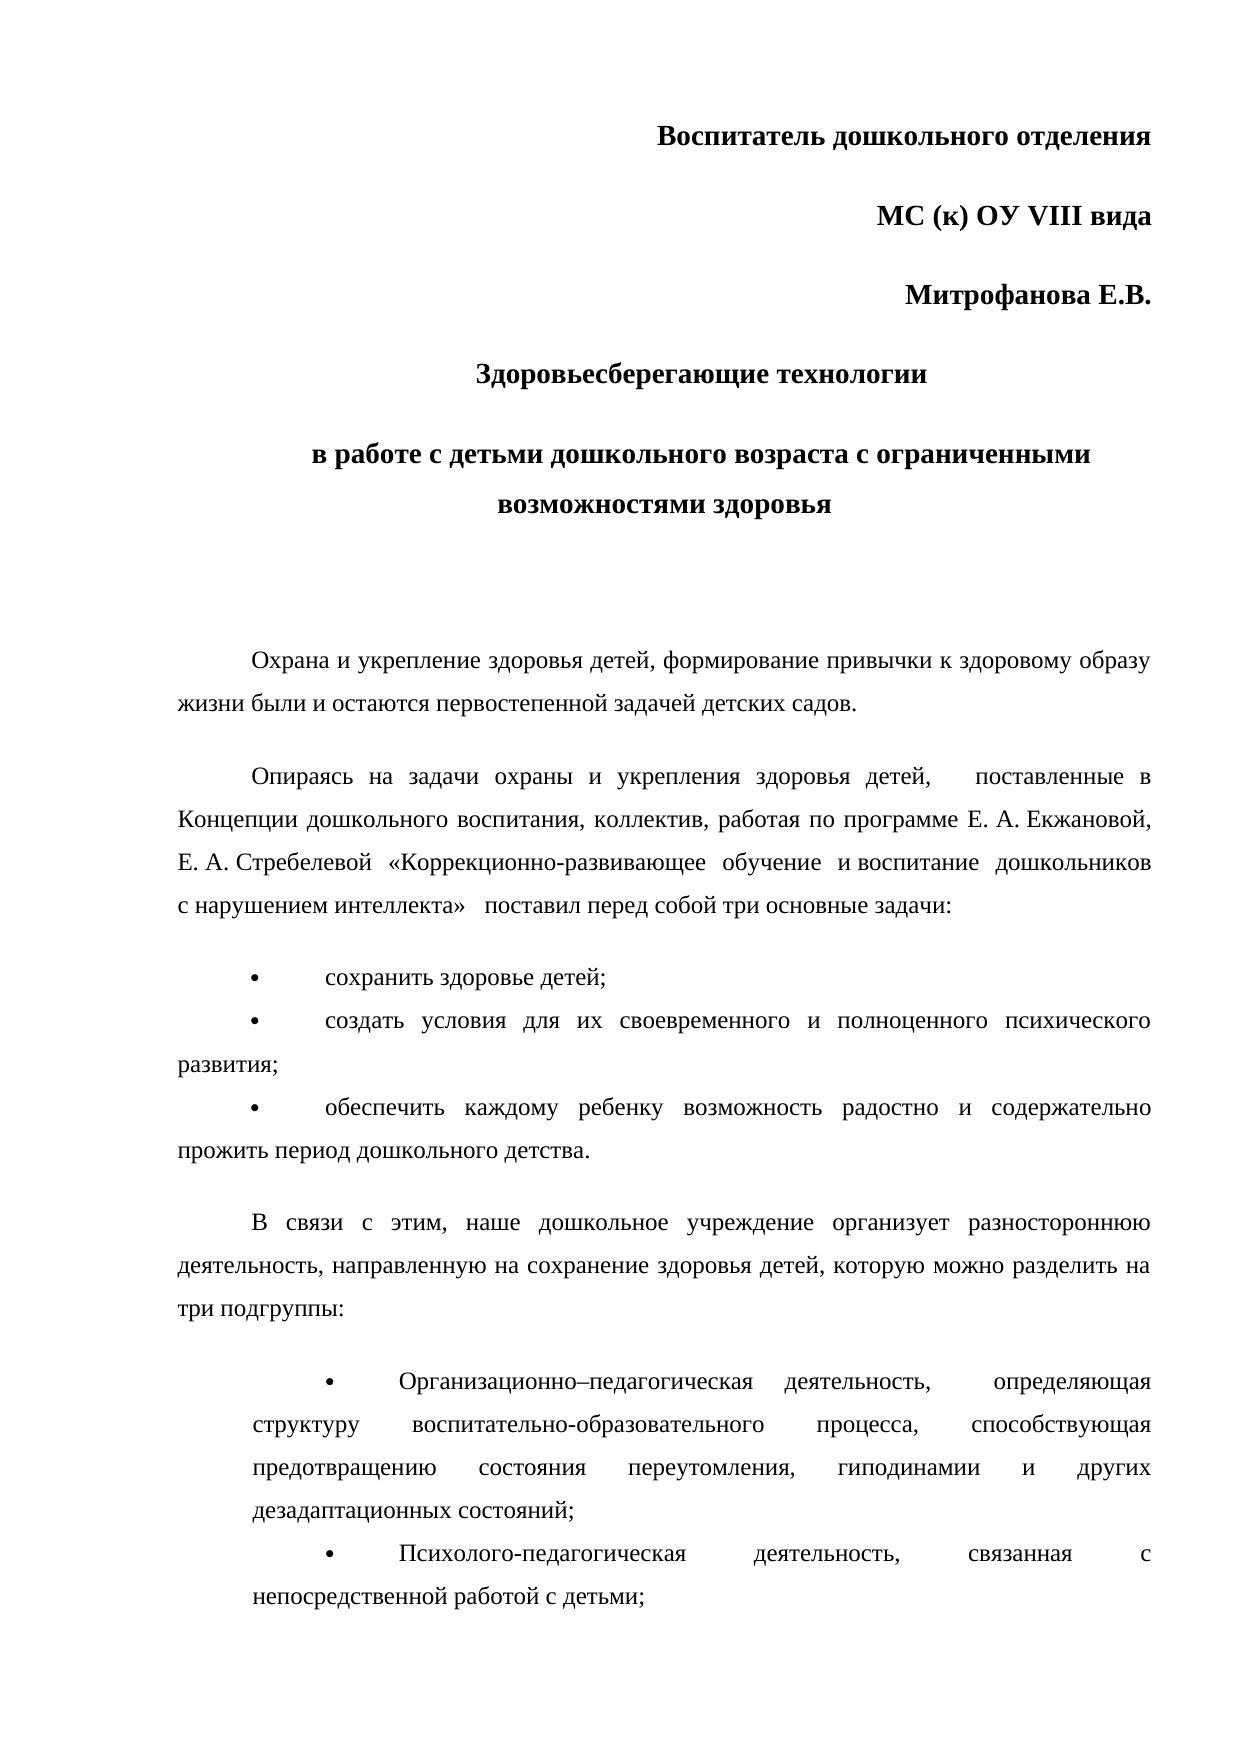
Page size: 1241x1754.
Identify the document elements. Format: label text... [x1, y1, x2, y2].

text Здоровьесберегающие технологии [177, 357, 1152, 390]
list Психолого-педагогическая деятельность, связанная с непосредственной работой с детьми; [252, 1538, 1152, 1610]
text Опираясь на задачи охраны и укрепления здоровья детей, поставленные в Концепции дошкольного воспитания, коллектив, работая по программе Е. А. Екжановой, Е. А. Стребелевой «Коррекционно-развивающее обучение и воспитание дошкольников с нарушением интеллекта» поставил перед собой три основные задачи: [177, 761, 1152, 919]
list Организационно–педагогическая деятельность, определяющая структуру воспитательно-образовательного процесса, способствующая предотвращению состояния переутомления, гиподинамии и других дезадаптационных состояний; [252, 1366, 1152, 1524]
list сохранить здоровье детей; [177, 962, 1152, 991]
list создать условия для их своевременного и полноценного психического развития; [177, 1006, 1152, 1077]
text Охрана и укрепление здоровья детей, формирование привычки к здоровому образу жизни были и остаются первостепенной задачей детских садов. [177, 645, 1152, 717]
text в работе с детьми дошкольного возраста с ограниченными возможностями здоровья [177, 436, 1152, 520]
text Митрофанова Е.В. [177, 277, 1152, 311]
text Воспитатель дошкольного отделения [177, 118, 1152, 152]
text В связи с этим, наше дошкольное учреждение организует разностороннюю деятельность, направленную на сохранение здоровья детей, которую можно разделить на три подгруппы: [177, 1207, 1152, 1322]
text МС (к) ОУ VIII вида [177, 198, 1152, 231]
list обеспечить каждому ребенку возможность радостно и содержательно прожить период дошкольного детства. [177, 1092, 1152, 1164]
